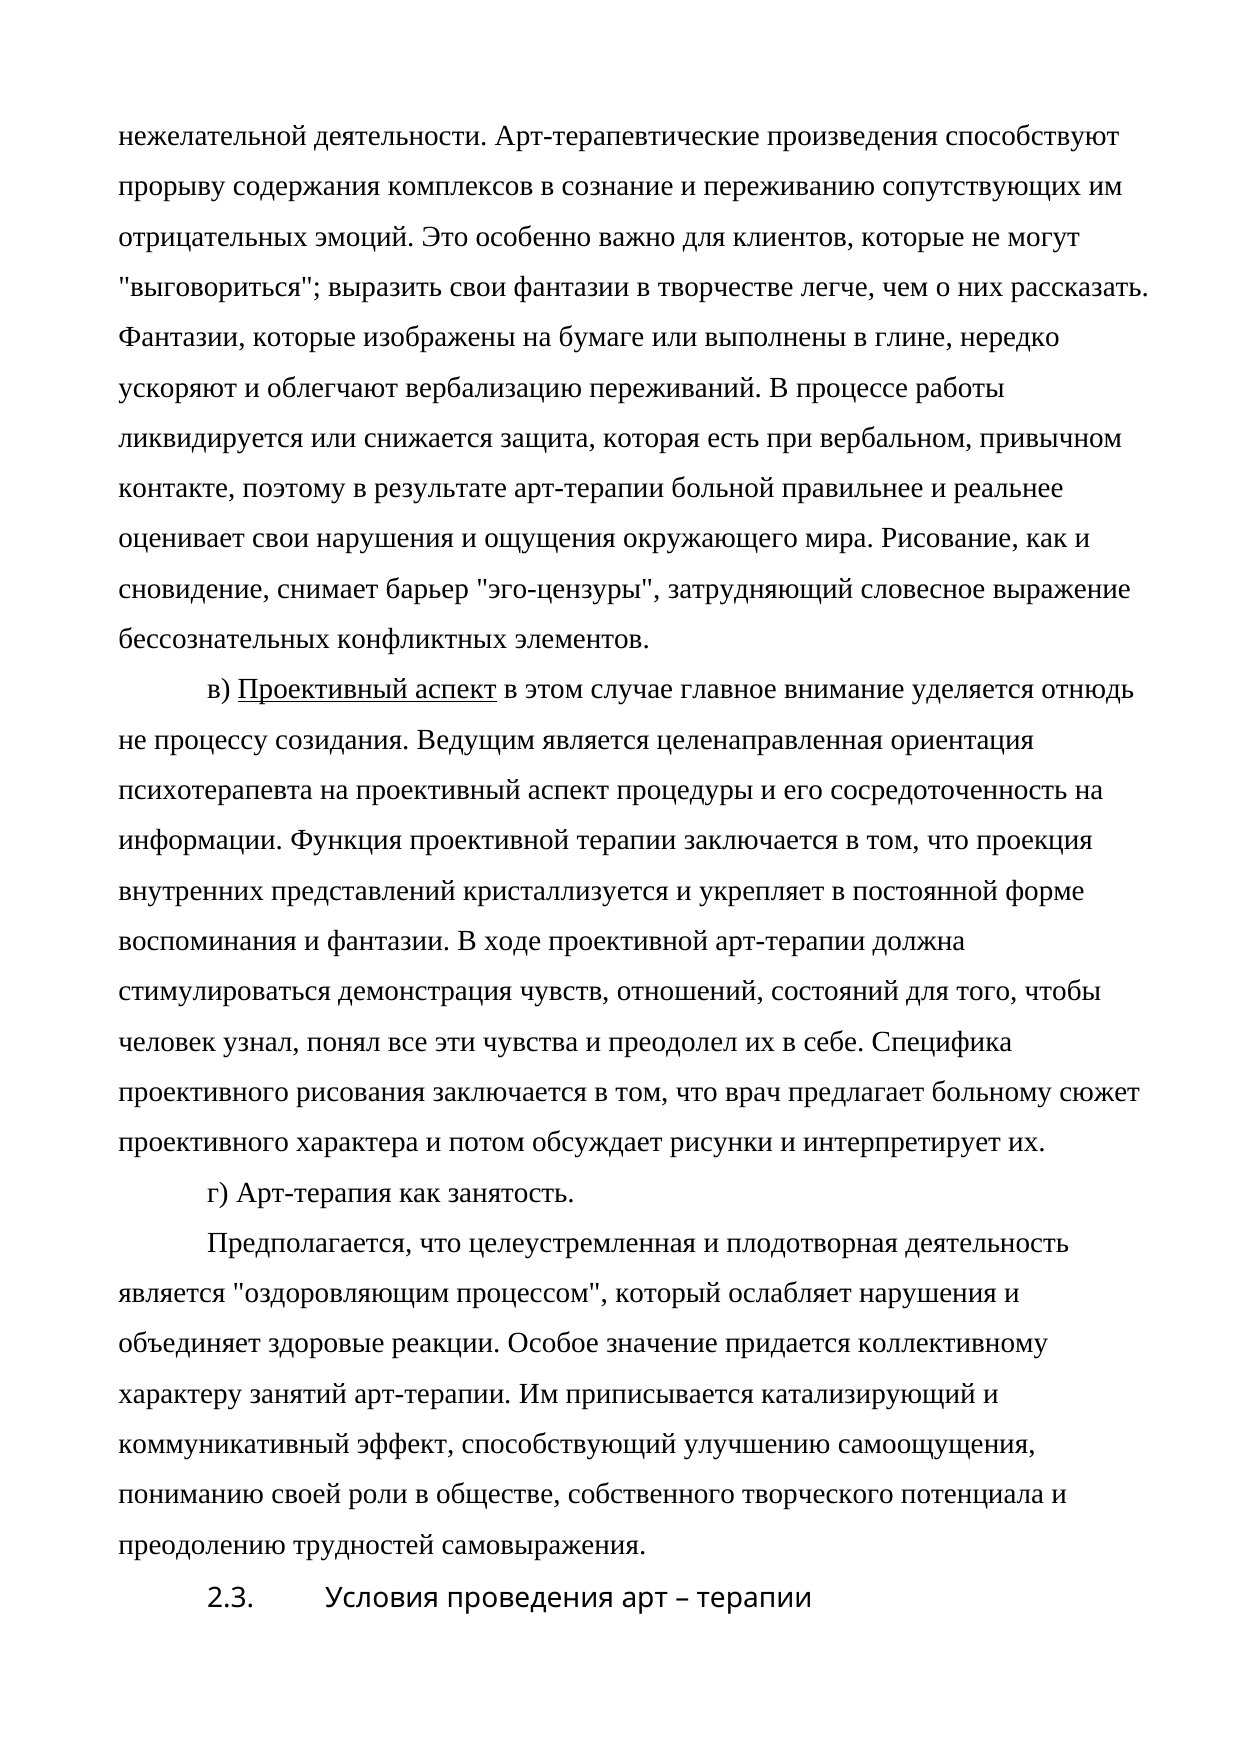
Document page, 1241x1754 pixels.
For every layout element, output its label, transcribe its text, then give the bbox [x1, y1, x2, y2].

text г) Арт-терапия как занятость. [118, 1175, 1152, 1208]
text Предполагается, что целеустремленная и плодотворная деятельность является "оздоровляющим процессом", который ослабляет нарушения и объединяет здоровые реакции. Особое значение придается коллективному характеру занятий арт-терапии. Им приписывается катализирующий и коммуникативный эффект, способствующий улучшению самоощущения, пониманию своей роли в обществе, собственного творческого потенциала и преодолению трудностей самовыражения. [118, 1225, 1152, 1560]
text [118, 118, 1152, 655]
text в) Проективный аспект в этом случае главное внимание уделяется отнюдь не процессу созидания. Ведущим является целенаправленная ориентация психотерапевта на проективный аспект процедуры и его сосредоточенность на информации. Функция проективной терапии заключается в том, что проекция внутренних представлений кристаллизуется и укрепляет в постоянной форме воспоминания и фантазии. В ходе проективной арт-терапии должна стимулироваться демонстрация чувств, отношений, состояний для того, чтобы человек узнал, понял все эти чувства и преодолел их в себе. Специфика проективного рисования заключается в том, что врач предлагает больному сюжет проективного характера и потом обсуждает рисунки и интерпретирует их. [118, 672, 1152, 1158]
list Условия проведения арт – терапии [118, 1577, 1152, 1616]
